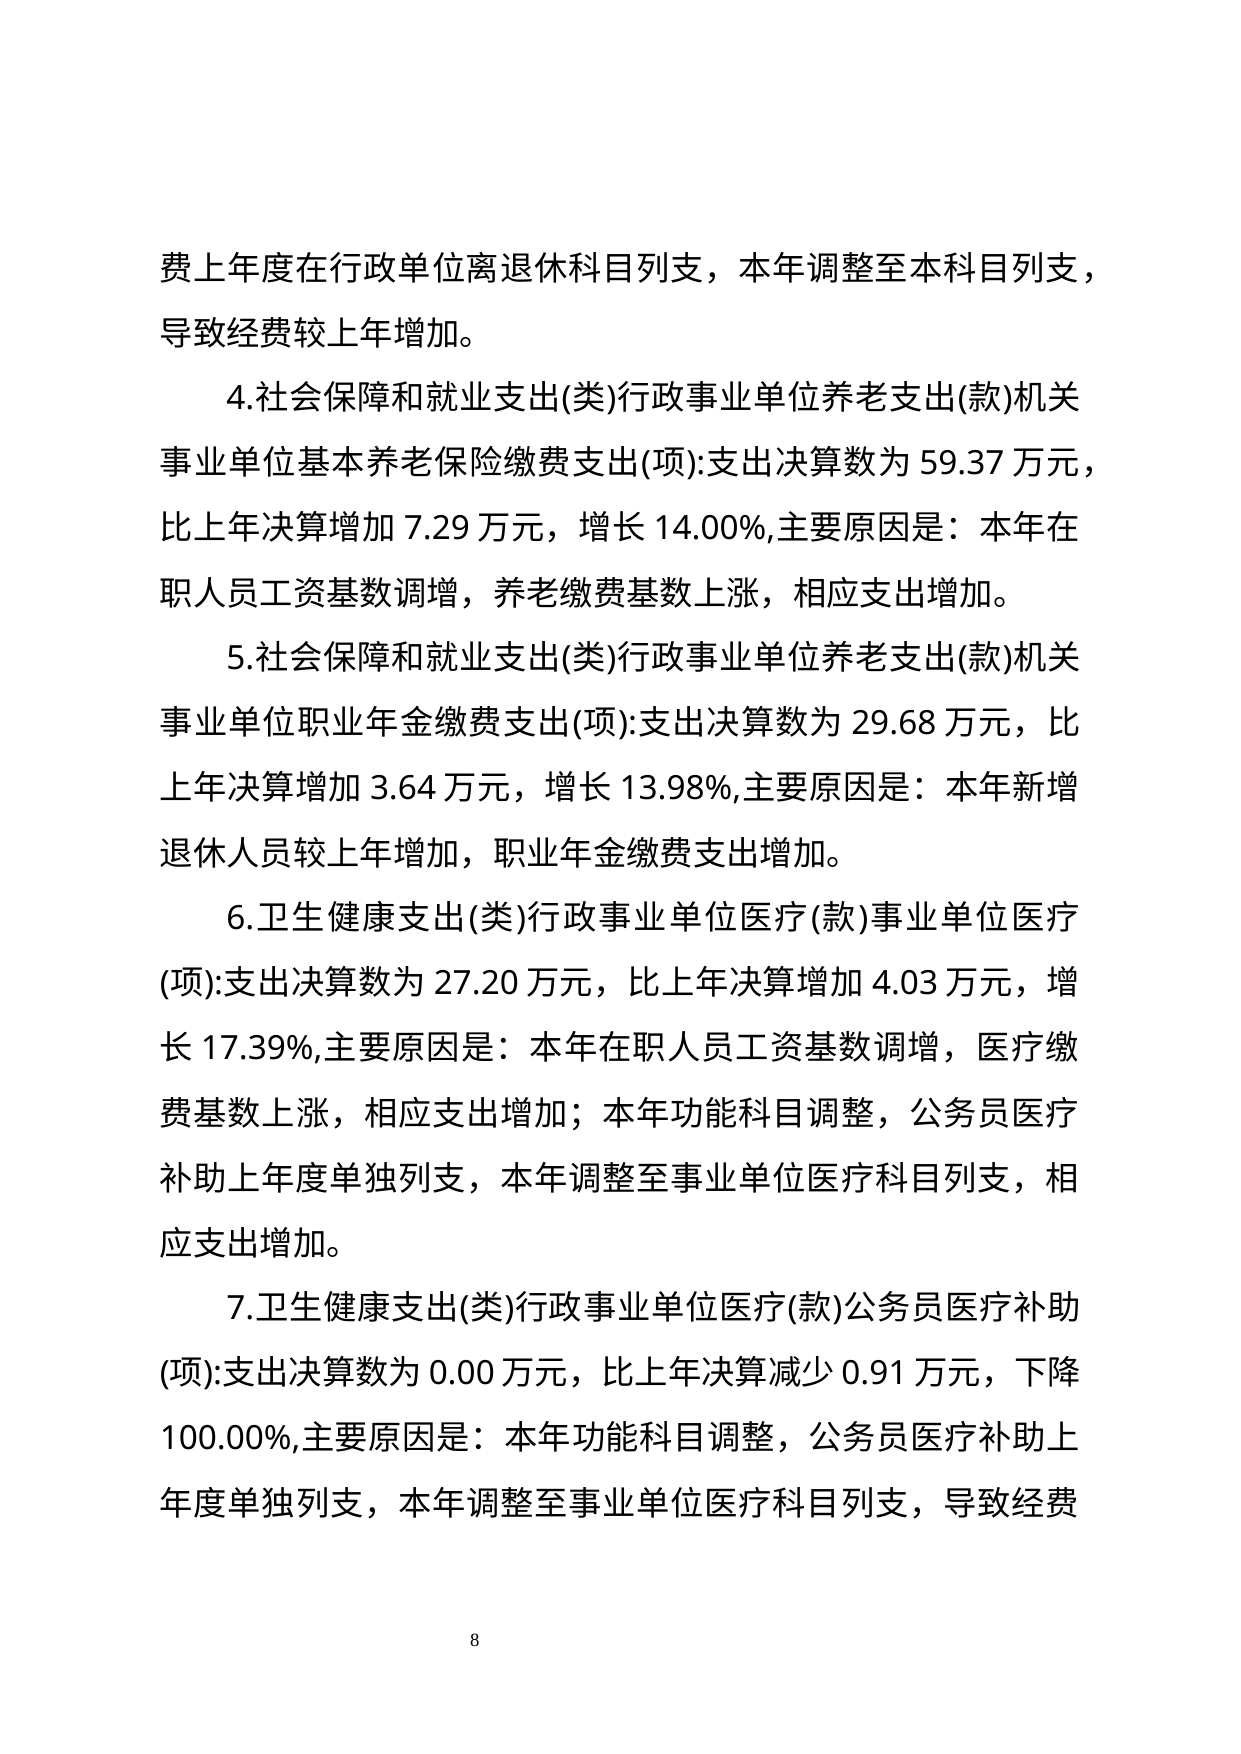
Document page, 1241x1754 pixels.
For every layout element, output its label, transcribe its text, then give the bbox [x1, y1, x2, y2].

text 5.社会保障和就业支出(类)行政事业单位养老支出(款)机关事业单位职业年金缴费支出(项):支出决算数为29.68万元，比上年决算增加3.64万元，增长13.98%,主要原因是：本年新增退休人员较上年增加，职业年金缴费支出增加。 [159, 623, 1081, 883]
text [159, 233, 1081, 363]
text 6.卫生健康支出(类)行政事业单位医疗(款)事业单位医疗(项):支出决算数为27.20万元，比上年决算增加4.03万元，增长17.39%,主要原因是：本年在职人员工资基数调增，医疗缴费基数上涨，相应支出增加；本年功能科目调整，公务员医疗补助上年度单独列支，本年调整至事业单位医疗科目列支，相应支出增加。 [159, 883, 1081, 1273]
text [159, 1273, 1081, 1533]
text 4.社会保障和就业支出(类)行政事业单位养老支出(款)机关事业单位基本养老保险缴费支出(项):支出决算数为59.37万元，比上年决算增加7.29万元，增长14.00%,主要原因是：本年在职人员工资基数调增，养老缴费基数上涨，相应支出增加。 [159, 363, 1081, 623]
